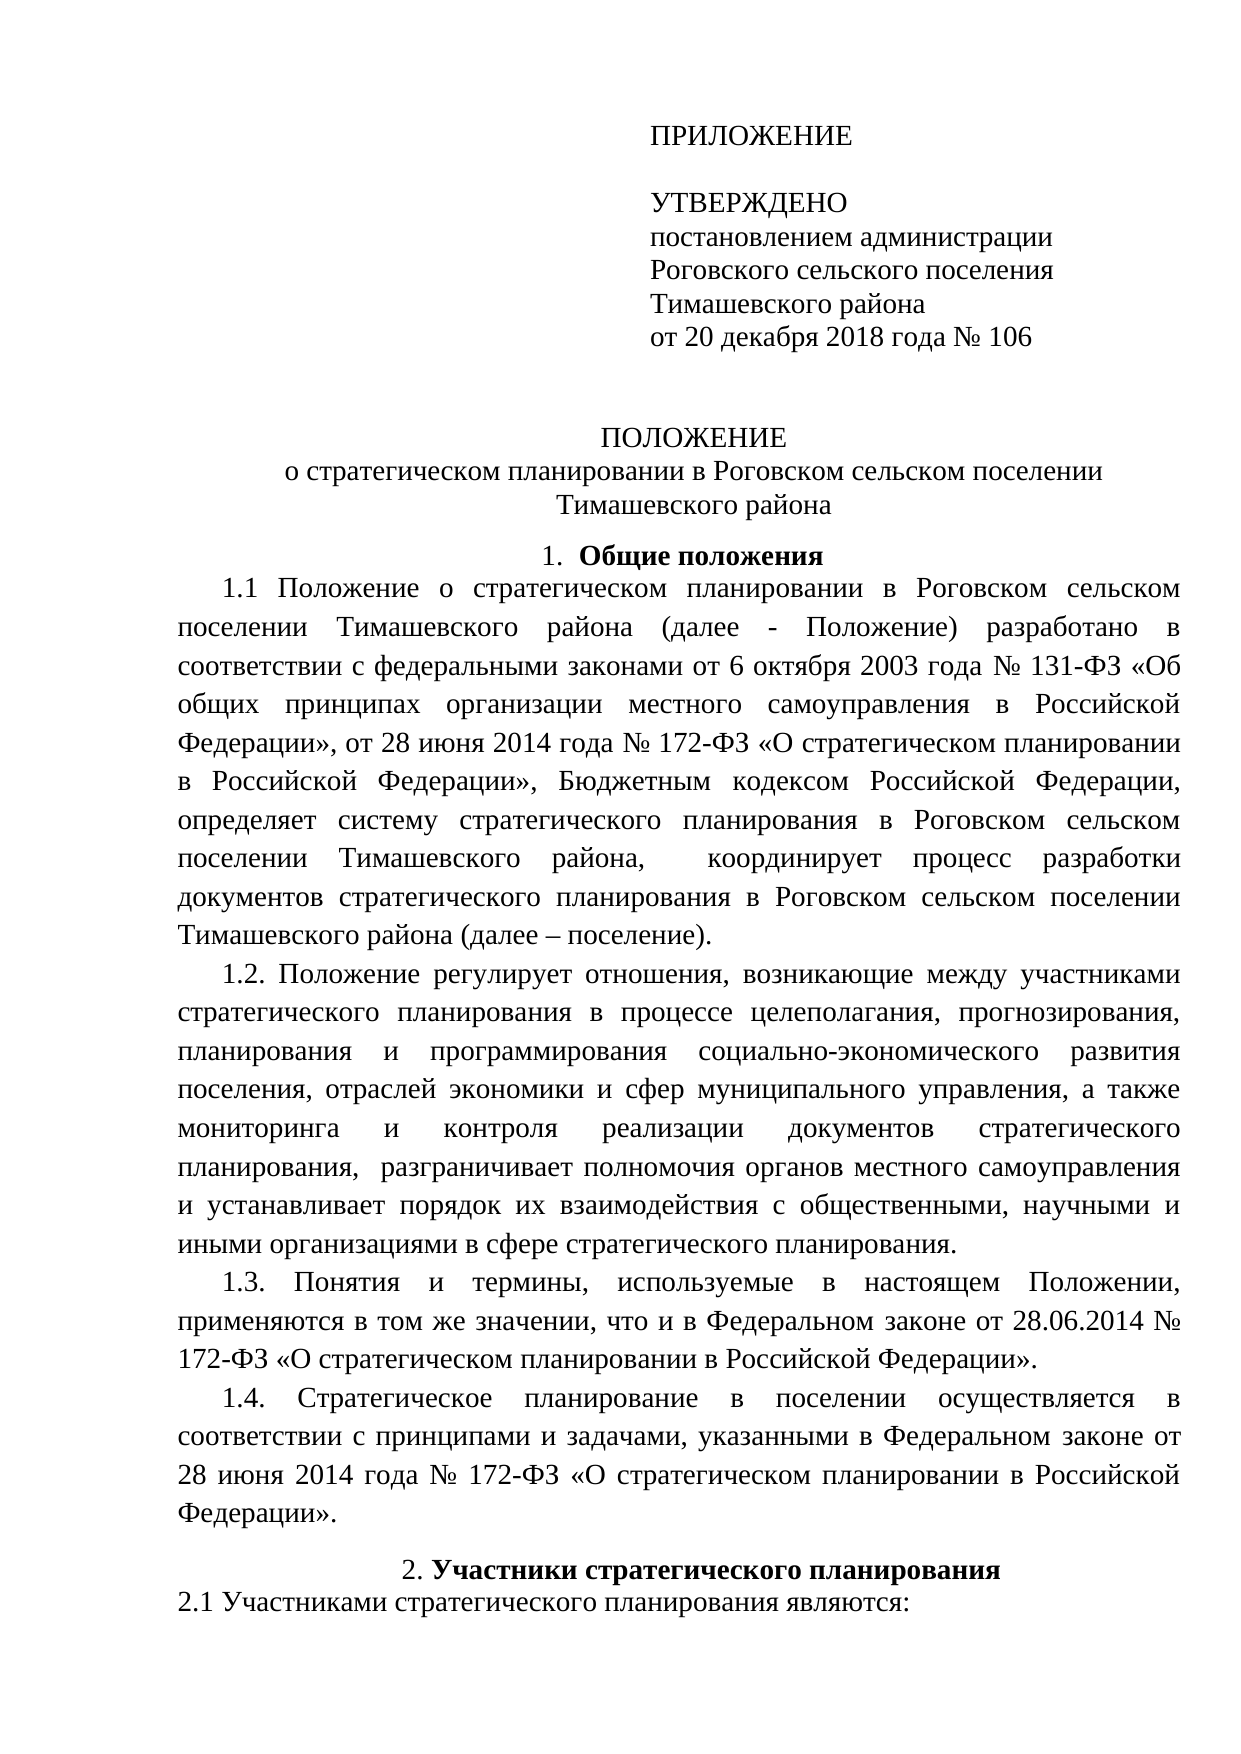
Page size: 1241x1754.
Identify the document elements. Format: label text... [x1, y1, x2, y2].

text 1.4. Стратегическое планирование в поселении осуществляется в соответствии с принципами и задачами, указанными в Федеральном законе от 28 июня 2014 года № 172-ФЗ «О стратегическом планировании в Российской Федерации». [177, 1380, 1181, 1529]
text 1.3. Понятия и термины, используемые в настоящем Положении, применяются в том же значении, что и в Федеральном законе от 28.06.2014 № 172-ФЗ «О стратегическом планировании в Российской Федерации». [177, 1264, 1181, 1375]
text 1.1 Положение о стратегическом планировании в Роговском сельском поселении Тимашевского района (далее - Положение) разработано в соответствии с федеральными законами от 6 октября 2003 года № 131-ФЗ «Об общих принципах организации местного самоуправления в Российской Федерации», от 28 июня 2014 года № 172-ФЗ «О стратегическом планировании в Российской Федерации», Бюджетным кодексом Российской Федерации, определяет систему стратегического планирования в Роговском сельском поселении Тимашевского района, координирует процесс разработки документов стратегического планирования в Роговском сельском поселении Тимашевского района (далее – поселение). [177, 571, 1181, 951]
text Тимашевского района [177, 487, 1210, 521]
text 2.1 Участниками стратегического планирования являются: [177, 1584, 1181, 1618]
text о стратегическом планировании в Роговском сельском поселении [177, 453, 1210, 487]
text постановлением администрации [650, 219, 1181, 252]
text Роговского сельского поселения Тимашевского района [650, 252, 1181, 319]
list Общие положения [183, 546, 1181, 571]
text от 20 декабря 2018 года № 106 [650, 319, 1210, 353]
text 1.2. Положение регулирует отношения, возникающие между участниками стратегического планирования в процессе целеполагания, прогнозирования, планирования и программирования социально-экономического развития поселения, отраслей экономики и сфер муниципального управления, а также мониторинга и контроля реализации документов стратегического планирования, разграничивает полномочия органов местного самоуправления и устанавливает порядок их взаимодействия с общественными, научными и иными организациями в сфере стратегического планирования. [177, 956, 1181, 1259]
text УТВЕРЖДЕНО [650, 185, 1181, 219]
text ПРИЛОЖЕНИЕ [650, 118, 1181, 152]
text ПОЛОЖЕНИЕ [177, 420, 1210, 453]
list Участники стратегического планирования [177, 1559, 1181, 1584]
